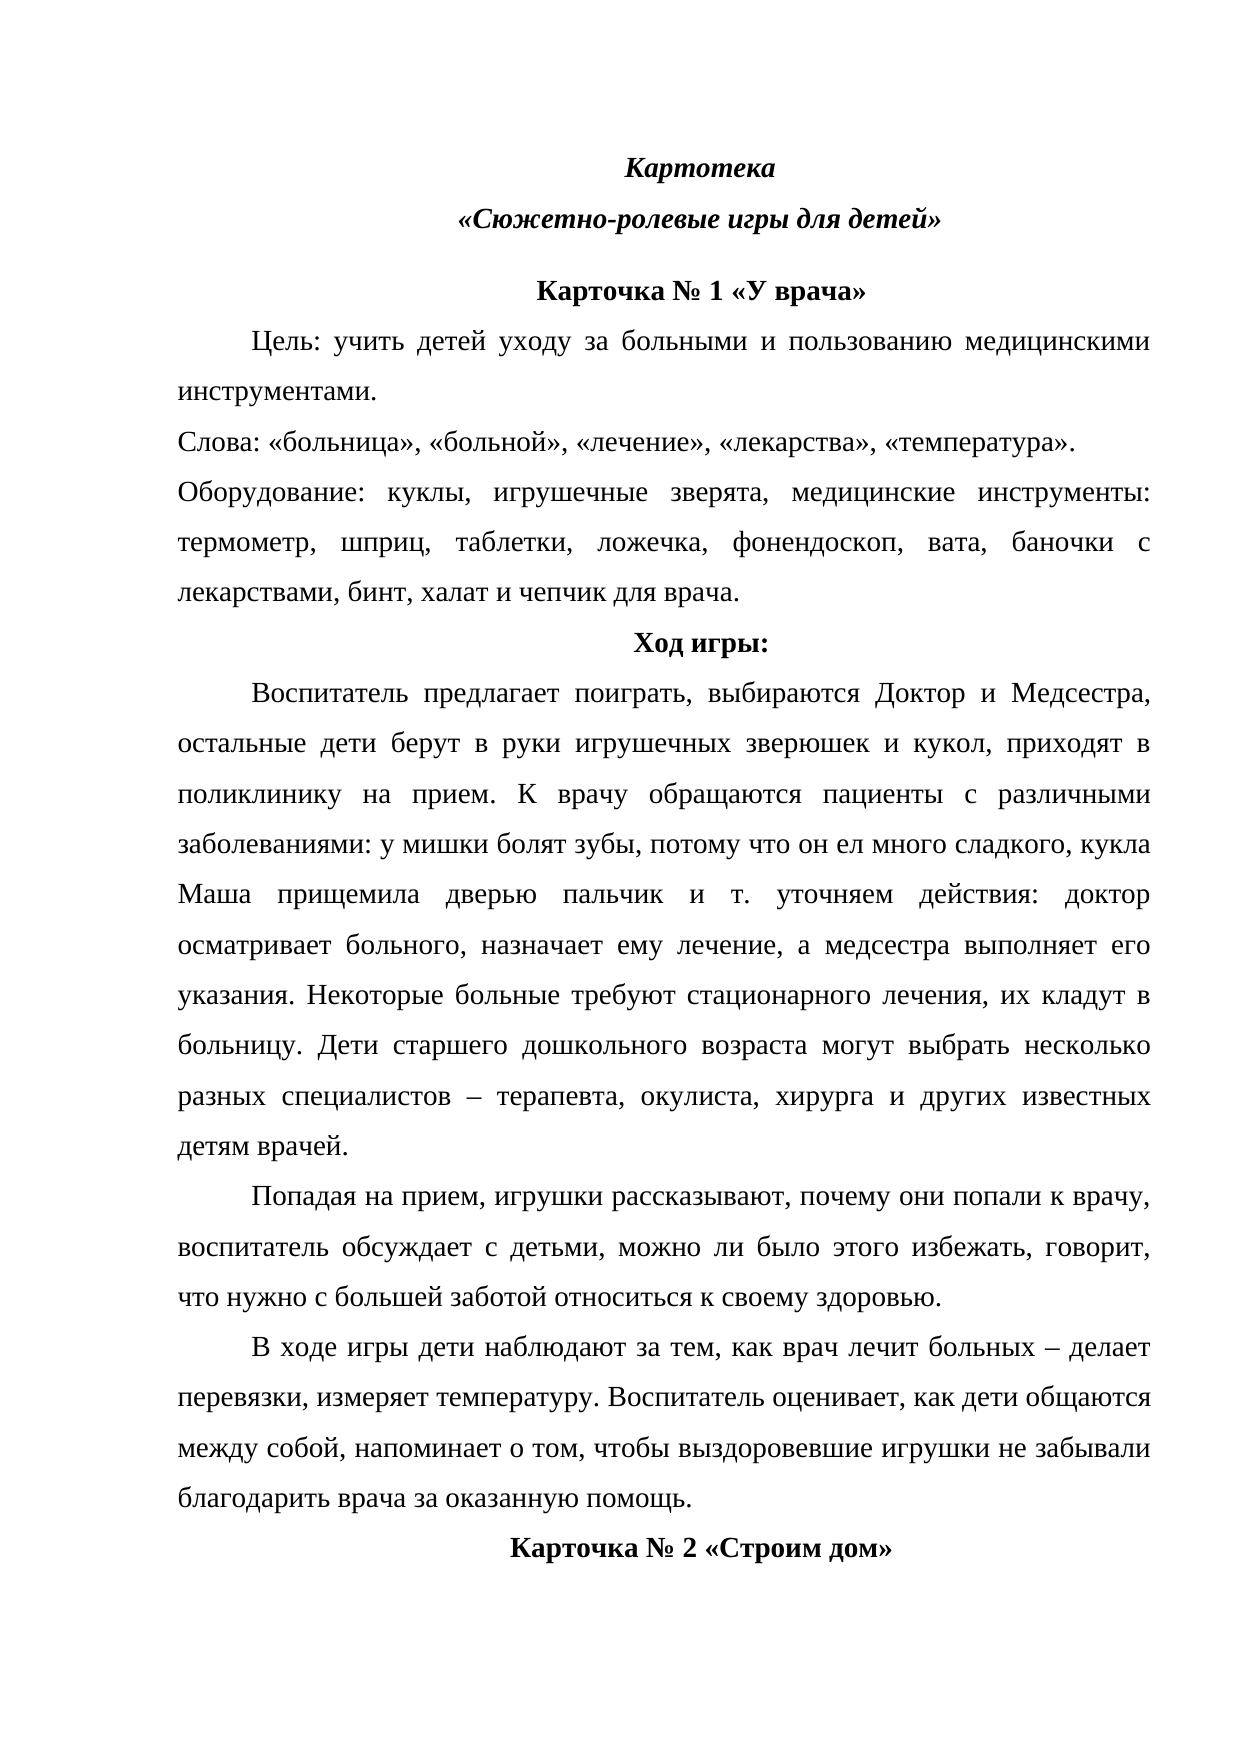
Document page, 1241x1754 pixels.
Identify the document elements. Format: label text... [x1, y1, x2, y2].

text Воспитатель предлагает поиграть, выбираются Доктор и Медсестра, остальные дети берут в руки игрушечных зверюшек и кукол, приходят в поликлинику на прием. К врачу обращаются пациенты с различными заболеваниями: у мишки болят зубы, потому что он ел много сладкого, кукла Маша прищемила дверью пальчик и т. уточняем действия: доктор осматривает больного, назначает ему лечение, а медсестра выполняет его указания. Некоторые больные требуют стационарного лечения, их кладут в больницу. Дети старшего дошкольного возраста могут выбрать несколько разных специалистов – терапевта, окулиста, хирурга и других известных детям врачей. [177, 675, 1152, 1162]
text Карточка № 2 «Строим дом» [177, 1531, 1152, 1564]
text Картотека [177, 151, 1152, 184]
text Оборудование: куклы, игрушечные зверята, медицинские инструменты: термометр, шприц, таблетки, ложечка, фонендоскоп, вата, баночки с лекарствами, бинт, халат и чепчик для врача. [177, 474, 1152, 608]
text Ход игры: [177, 625, 1152, 658]
text Карточка № 1 «У врача» [177, 273, 1152, 306]
text Попадая на прием, игрушки рассказывают, почему они попали к врачу, воспитатель обсуждает с детьми, можно ли было этого избежать, говорит, что нужно с большей заботой относиться к своему здоровью. [177, 1178, 1152, 1312]
text Цель: учить детей уходу за больными и пользованию медицинскими инструментами. Слова: «больница», «больной», «лечение», «лекарства», «температура». [177, 323, 1152, 457]
text В ходе игры дети наблюдают за тем, как врач лечит больных – делает перевязки, измеряет температуру. Воспитатель оценивает, как дети общаются между собой, напоминает о том, чтобы выздоровевшие игрушки не забывали благодарить врача за оказанную помощь. [177, 1329, 1152, 1514]
text «Сюжетно-ролевые игры для детей» [177, 201, 1152, 234]
